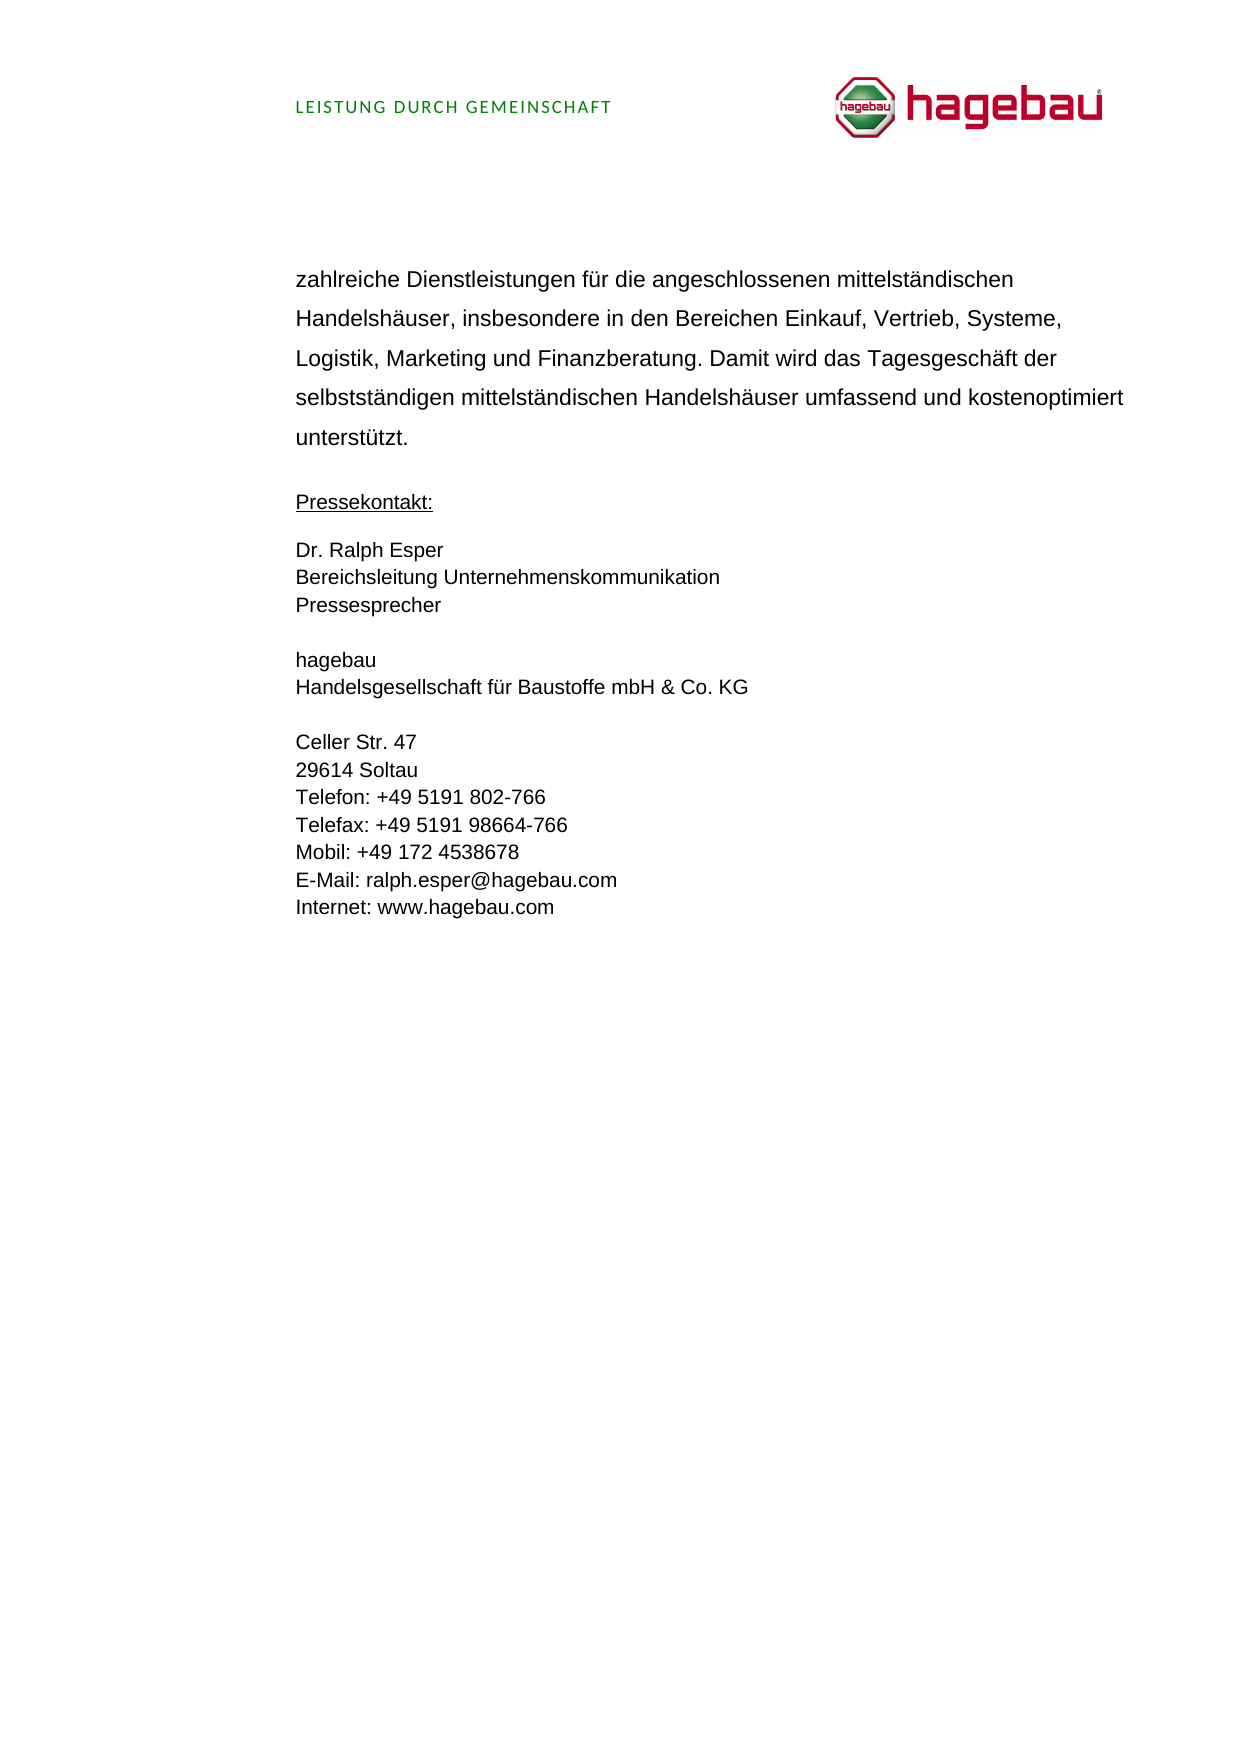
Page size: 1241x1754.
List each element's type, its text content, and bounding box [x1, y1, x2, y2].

text Mobil: +49 172 4538678 [295, 840, 1137, 864]
picture [833, 74, 1103, 140]
text E-Mail: ralph.esper@hagebau.com [295, 867, 1137, 891]
text Telefax: +49 5191 98664-766 [295, 812, 1137, 836]
text Pressesprecher [295, 592, 1137, 616]
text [295, 266, 1137, 450]
text hagebau [295, 647, 1137, 671]
text Handelsgesellschaft für Baustoffe mbH & Co. KG [295, 675, 1137, 699]
text Bereichsleitung Unternehmenskommunikation [295, 565, 1137, 589]
text Celler Str. 47 [295, 730, 1137, 754]
text Pressekontakt: [295, 489, 1137, 513]
text Telefon: +49 5191 802-766 [295, 785, 1137, 809]
text Internet: www.hagebau.com [295, 895, 1137, 919]
text Dr. Ralph Esper [295, 537, 1137, 561]
text 29614 Soltau [295, 757, 1137, 781]
